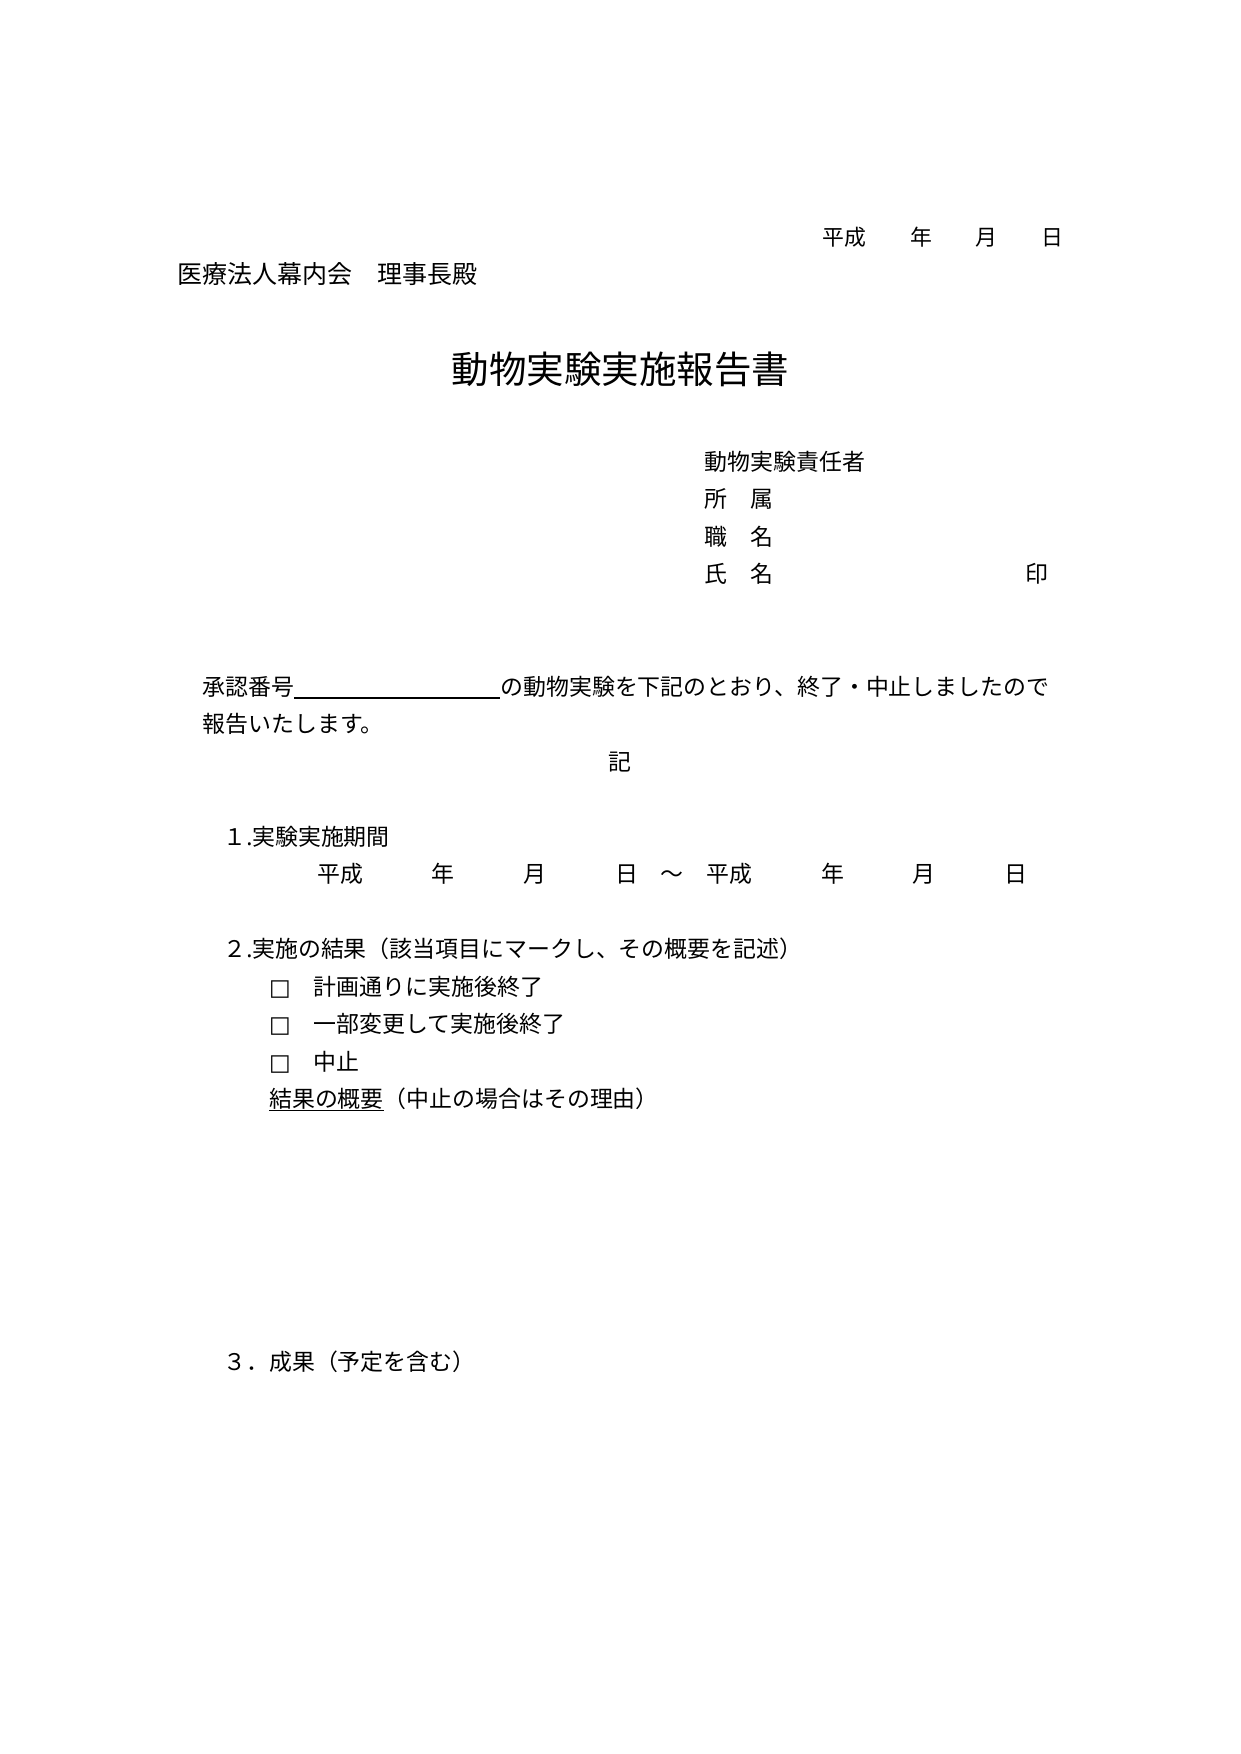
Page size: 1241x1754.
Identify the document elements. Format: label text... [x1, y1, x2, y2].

text □ 計画通りに実施後終了 [177, 967, 1063, 1004]
text ２.実施の結果（該当項目にマークし、その概要を記述） [177, 929, 1063, 967]
text 結果の概要（中止の場合はその理由） [177, 1079, 1063, 1117]
text □ 一部変更して実施後終了 [177, 1004, 1063, 1042]
text 平成 年 月 日 [177, 217, 1063, 254]
text １.実験実施期間 [177, 817, 1063, 854]
text 報告いたします。 [202, 704, 1063, 742]
subtitle 記 [177, 742, 1063, 779]
text 動物実験実施報告書 [177, 329, 1063, 404]
text 職 名 [177, 517, 1063, 554]
text 動物実験責任者 [177, 442, 1063, 479]
text 承認番号 の動物実験を下記のとおり、終了・中止しましたので [202, 667, 1063, 704]
text 所 属 [177, 479, 1063, 517]
text ３．成果（予定を含む） [177, 1342, 1063, 1379]
text □ 中止 [177, 1042, 1063, 1079]
text 氏 名 印 [177, 554, 1063, 592]
text 医療法人幕内会 理事長殿 [177, 254, 1063, 292]
text 平成 年 月 日 ～ 平成 年 月 日 [202, 854, 1063, 892]
